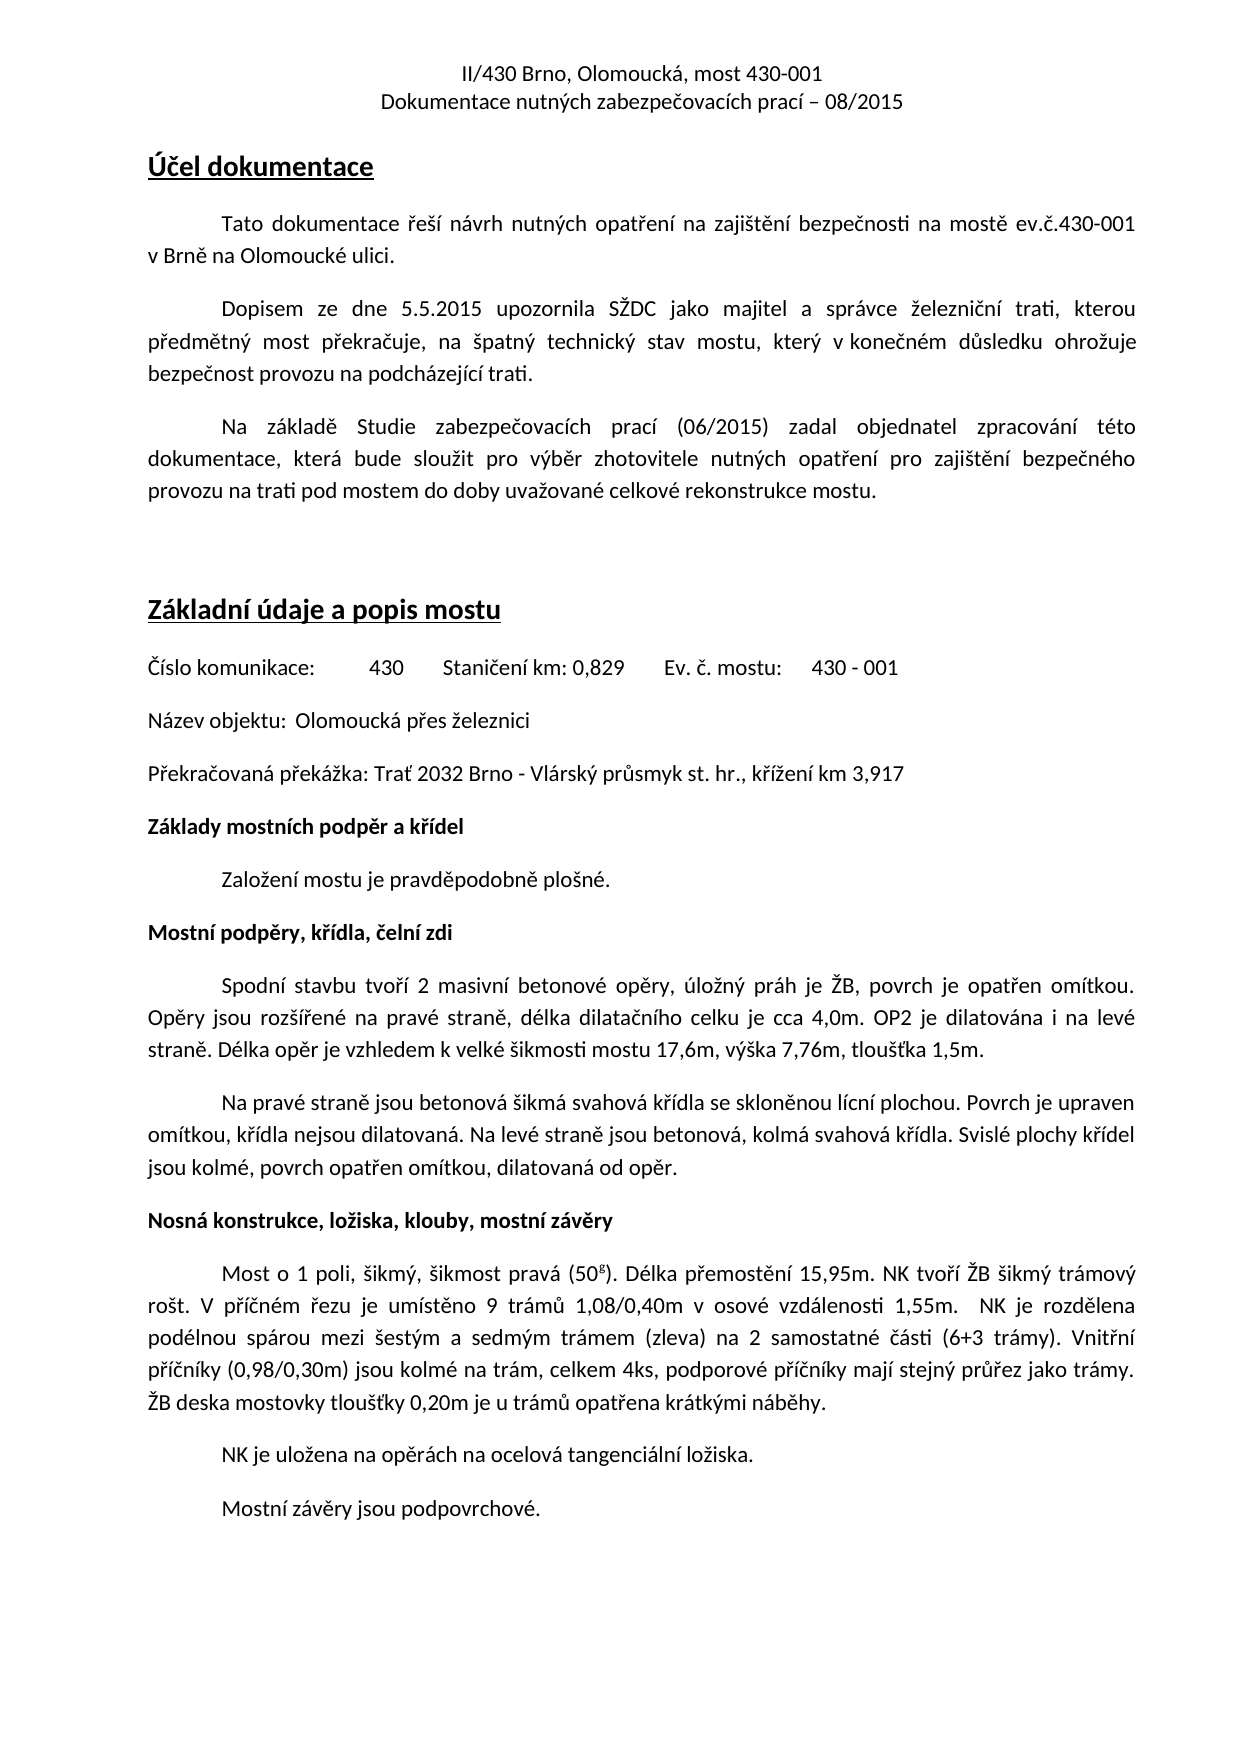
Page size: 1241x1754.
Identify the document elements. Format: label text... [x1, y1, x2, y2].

text Založení mostu je pravděpodobně plošné. [148, 865, 1137, 893]
text Překračovaná překážka: Trať 2032 Brno - Vlárský průsmyk st. hr., křížení km 3,917 [148, 759, 1137, 787]
text Dopisem ze dne 5.5.2015 upozornila SŽDC jako majitel a správce železniční trati, kterou předmětný most překračuje, na špatný technický stav mostu, který v konečném důsledku ohrožuje bezpečnost provozu na podcházející trati. [148, 294, 1137, 387]
text Číslo komunikace: 430 Staničení km: 0,829 Ev. č. mostu: 430 - 001 [148, 653, 1137, 681]
text Na základě Studie zabezpečovacích prací (06/2015) zadal objednatel zpracování této dokumentace, která bude sloužit pro výběr zhotovitele nutných opatření pro zajištění bezpečného provozu na trati pod mostem do doby uvažované celkové rekonstrukce mostu. [148, 412, 1137, 504]
text Most o 1 poli, šikmý, šikmost pravá (50g). Délka přemostění 15,95m. NK tvoří ŽB šikmý trámový rošt. V příčném řezu je umístěno 9 trámů 1,08/0,40m v osové vzdálenosti 1,55m. NK je rozdělena podélnou spárou mezi šestým a sedmým trámem (zleva) na 2 samostatné části (6+3 trámy). Vnitřní příčníky (0,98/0,30m) jsou kolmé na trám, celkem 4ks, podporové příčníky mají stejný průřez jako trámy. ŽB deska mostovky tloušťky 0,20m je u trámů opatřena krátkými náběhy. [148, 1259, 1137, 1416]
text Mostní podpěry, křídla, čelní zdi [148, 918, 1137, 946]
text Mostní závěry jsou podpovrchové. [148, 1494, 1137, 1522]
text NK je uložena na opěrách na ocelová tangenciální ložiska. [148, 1441, 1137, 1469]
text Nosná konstrukce, ložiska, klouby, mostní závěry [148, 1206, 1137, 1234]
text Tato dokumentace řeší návrh nutných opatření na zajištění bezpečnosti na mostě ev.č.430-001 v Brně na Olomoucké ulici. [148, 209, 1137, 269]
text Základní údaje a popis mostu [148, 591, 1137, 627]
text Účel dokumentace [148, 148, 1137, 183]
text Název objektu: Olomoucká přes železnici [148, 706, 1137, 734]
text Na pravé straně jsou betonová šikmá svahová křídla se skloněnou lícní plochou. Povrch je upraven omítkou, křídla nejsou dilatovaná. Na levé straně jsou betonová, kolmá svahová křídla. Svislé plochy křídel jsou kolmé, povrch opatřen omítkou, dilatovaná od opěr. [148, 1088, 1137, 1181]
text Spodní stavbu tvoří 2 masivní betonové opěry, úložný práh je ŽB, povrch je opatřen omítkou. Opěry jsou rozšířené na pravé straně, délka dilatačního celku je cca 4,0m. OP2 je dilatována i na levé straně. Délka opěr je vzhledem k velké šikmosti mostu 17,6m, výška 7,76m, tloušťka 1,5m. [148, 971, 1137, 1063]
text Základy mostních podpěr a křídel [148, 812, 1137, 840]
